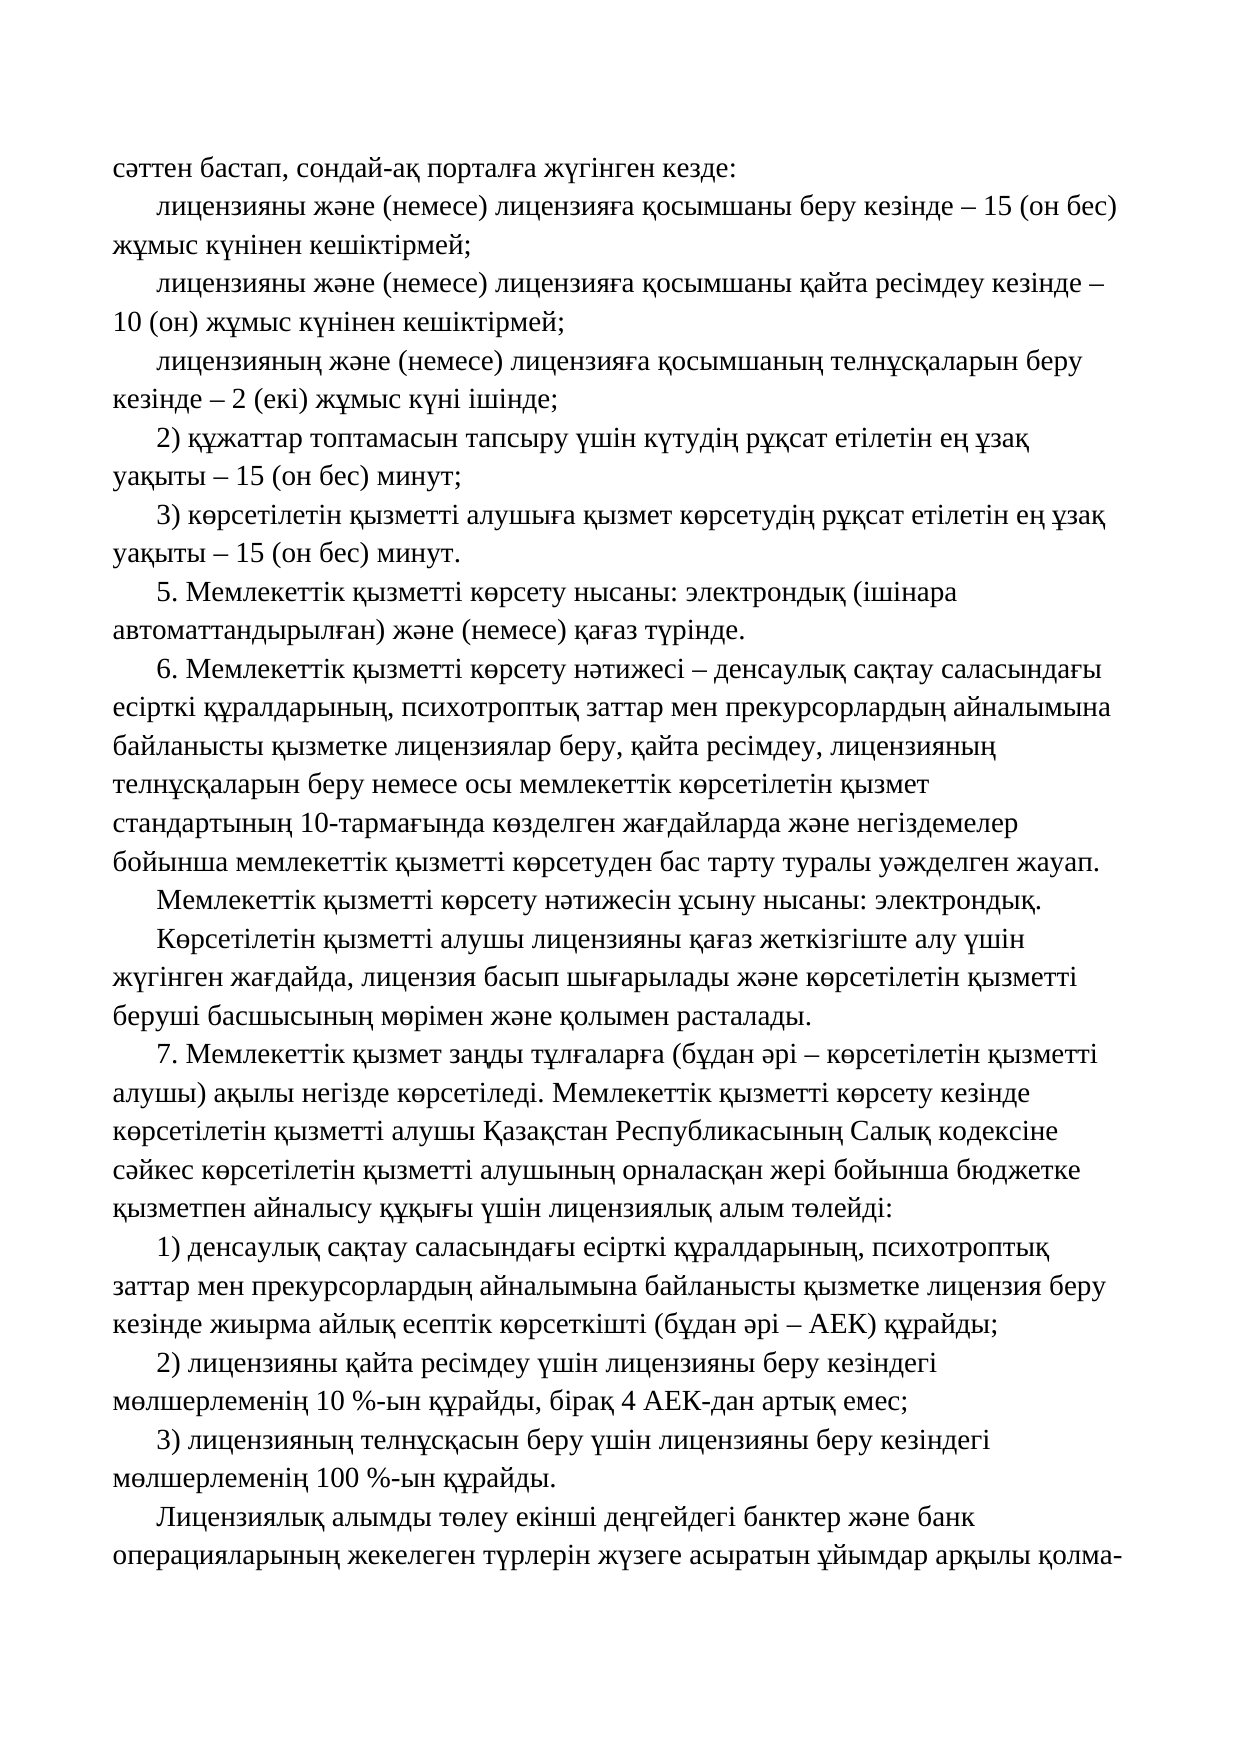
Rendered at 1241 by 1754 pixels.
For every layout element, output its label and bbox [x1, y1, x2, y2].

text [112, 150, 1128, 1571]
